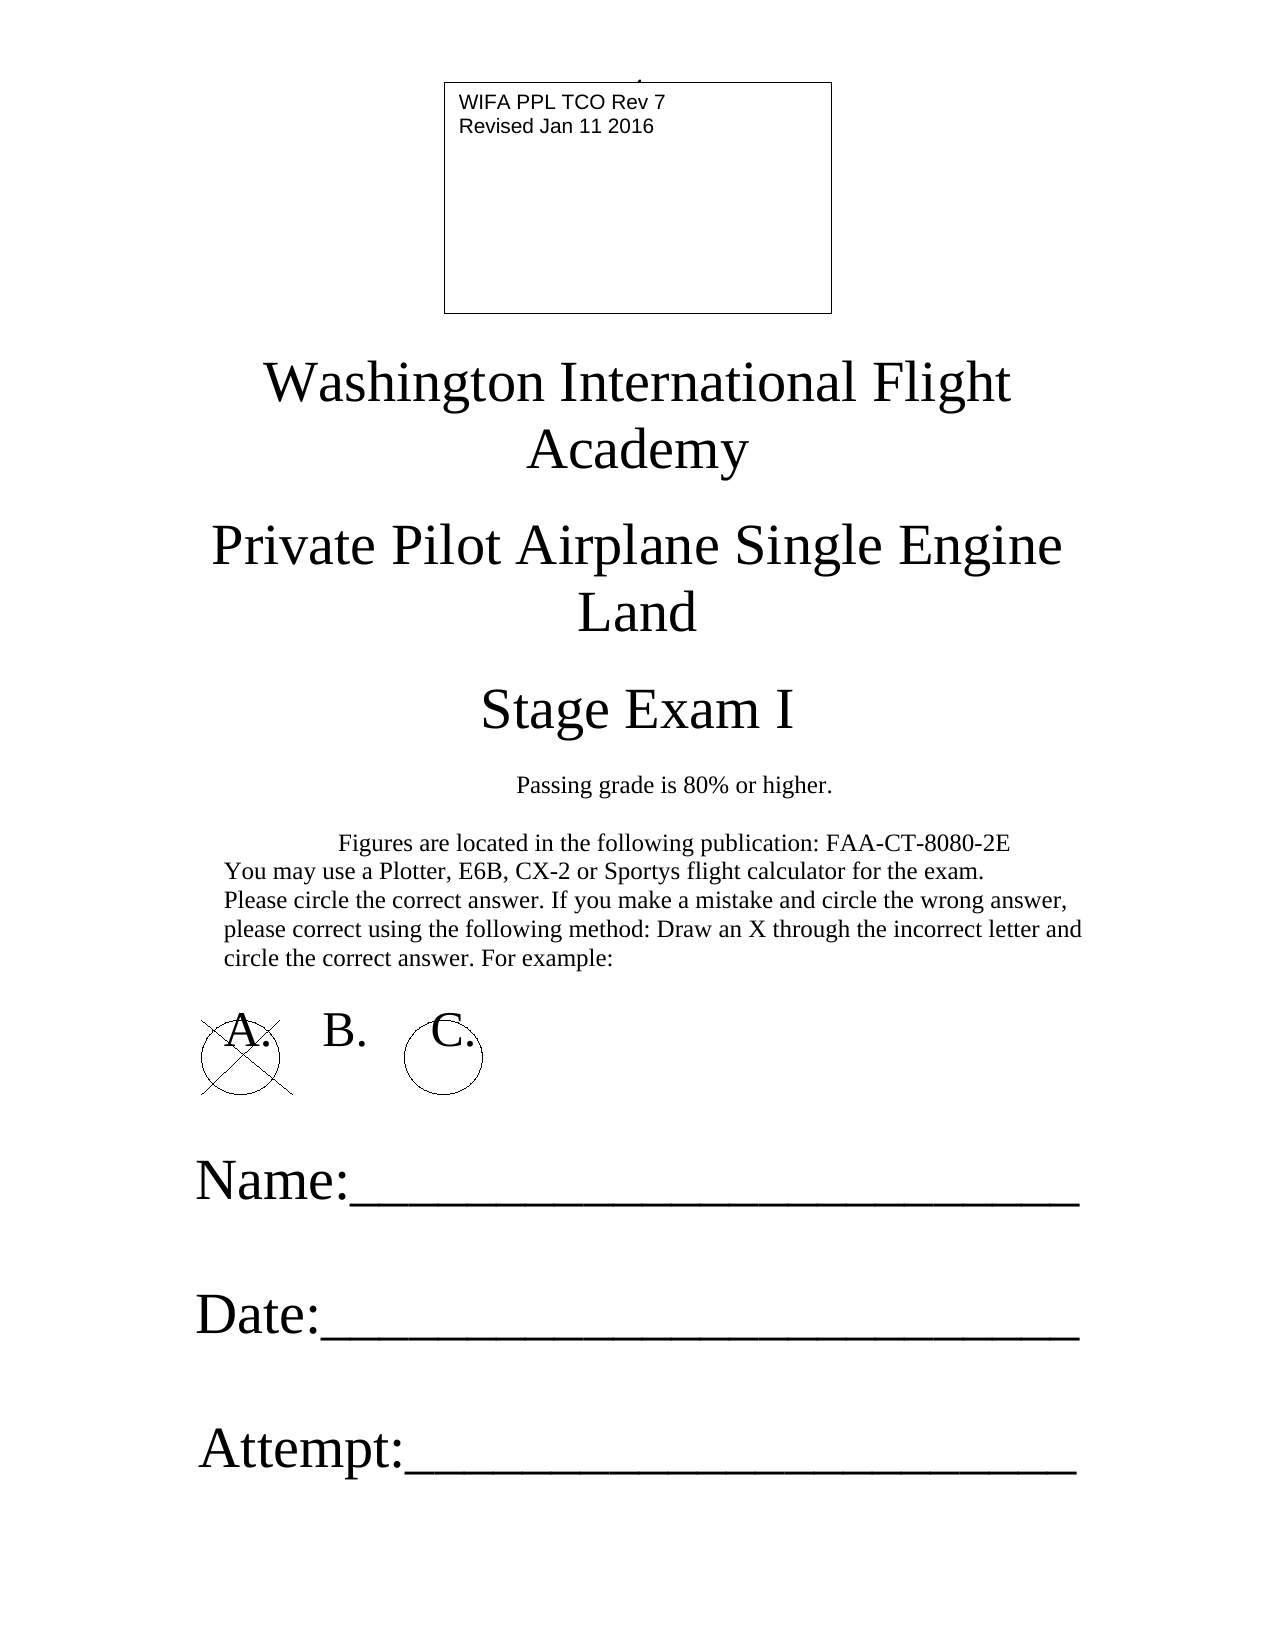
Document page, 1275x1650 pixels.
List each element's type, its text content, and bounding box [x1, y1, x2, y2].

text Figures are located in the following publication: FAA-CT-8080-2E [223, 828, 1125, 856]
text Passing grade is 80% or higher. [223, 770, 1125, 798]
text You may use a Plotter, E6B, CX-2 or Sportys flight calculator for the exam. Please circle the correct answer. If you make a mistake and circle the wrong answer, please correct using the following method: Draw an X through the incorrect letter and circle the correct answer. For example: A. B. C. [223, 856, 1125, 1058]
text Stage Exam I [150, 673, 1125, 741]
text Private Pilot Airplane Single Engine Land [150, 510, 1125, 644]
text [150, 1145, 1125, 1480]
text Washington International Flight Academy [150, 347, 1125, 481]
